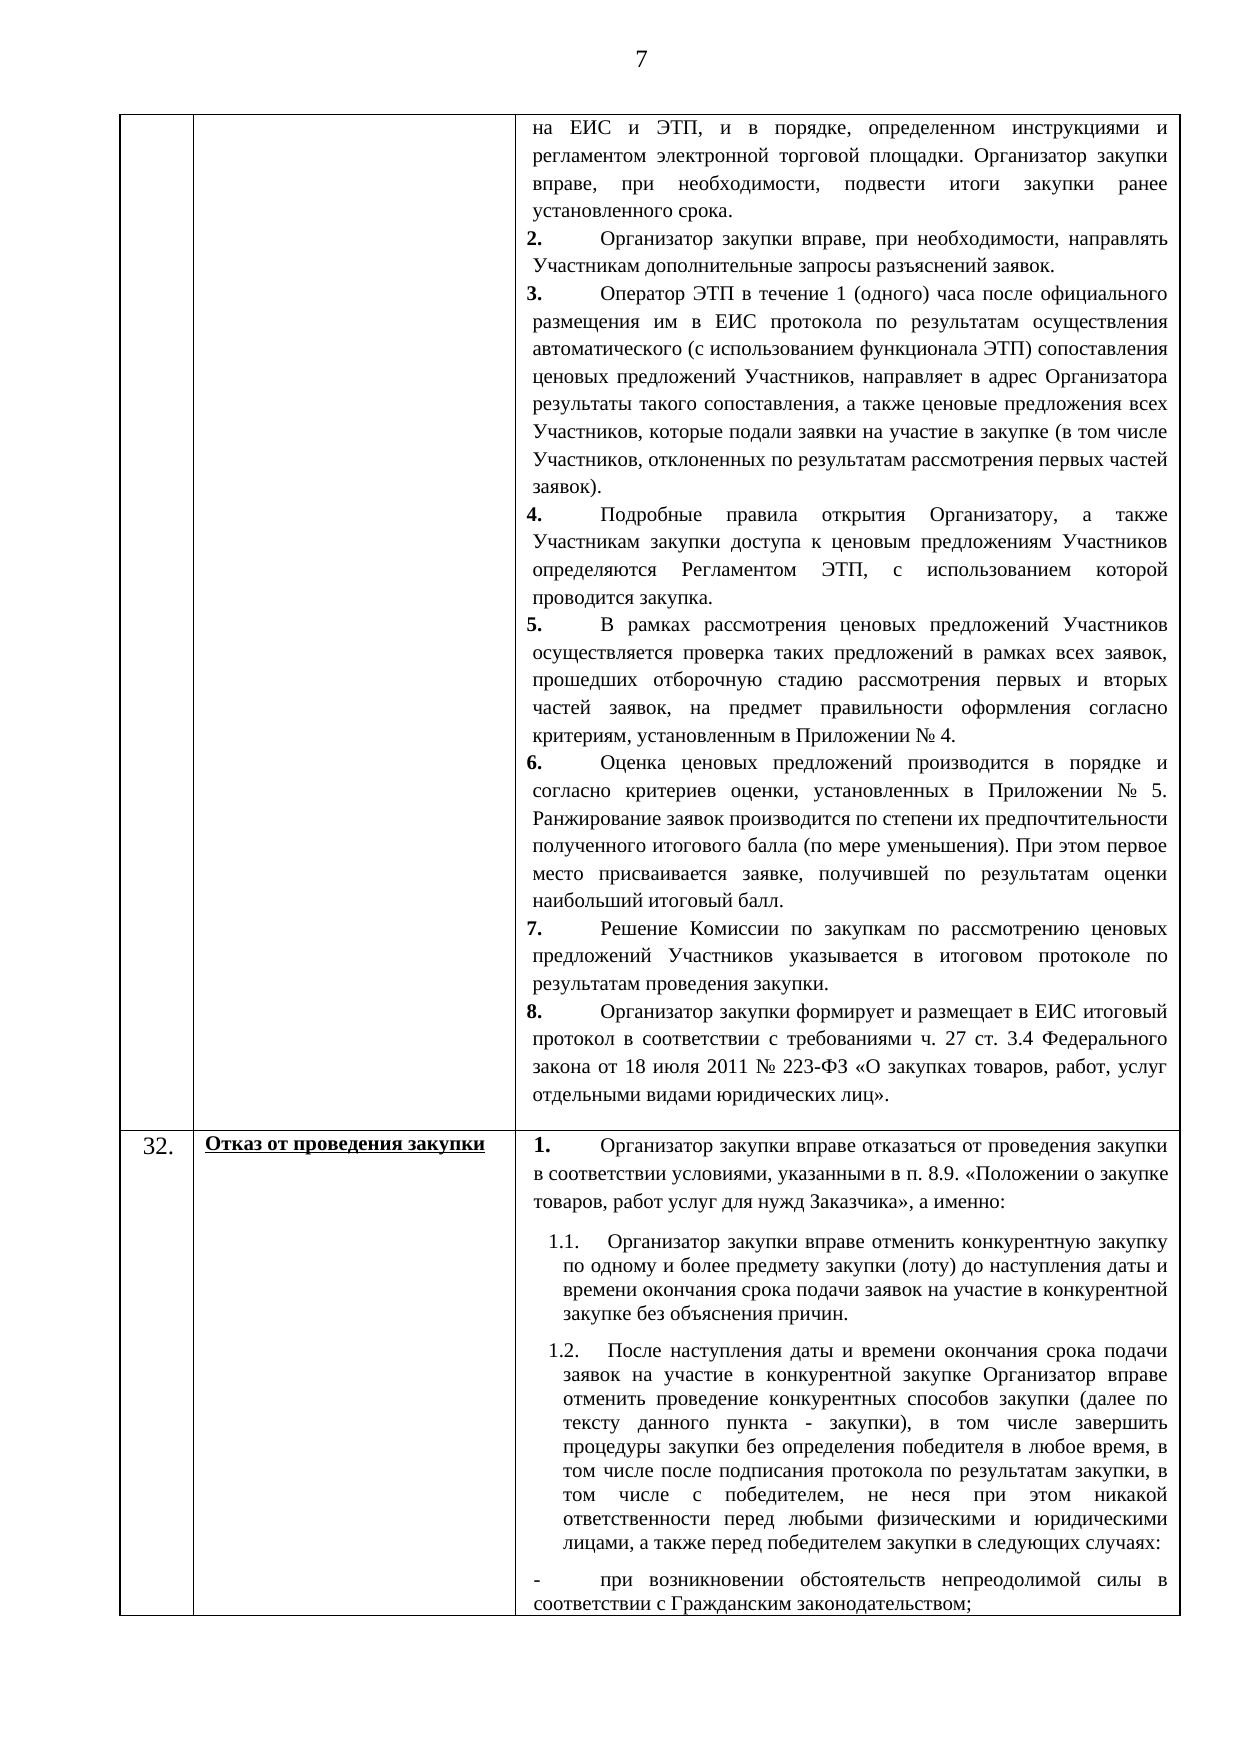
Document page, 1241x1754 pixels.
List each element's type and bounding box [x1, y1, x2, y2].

table_cell [516, 1131, 1179, 1615]
table_cell [516, 115, 1179, 1130]
table_cell [121, 115, 193, 1130]
table_cell [121, 1131, 193, 1615]
table_cell [194, 1131, 515, 1615]
table_cell [194, 115, 515, 1130]
